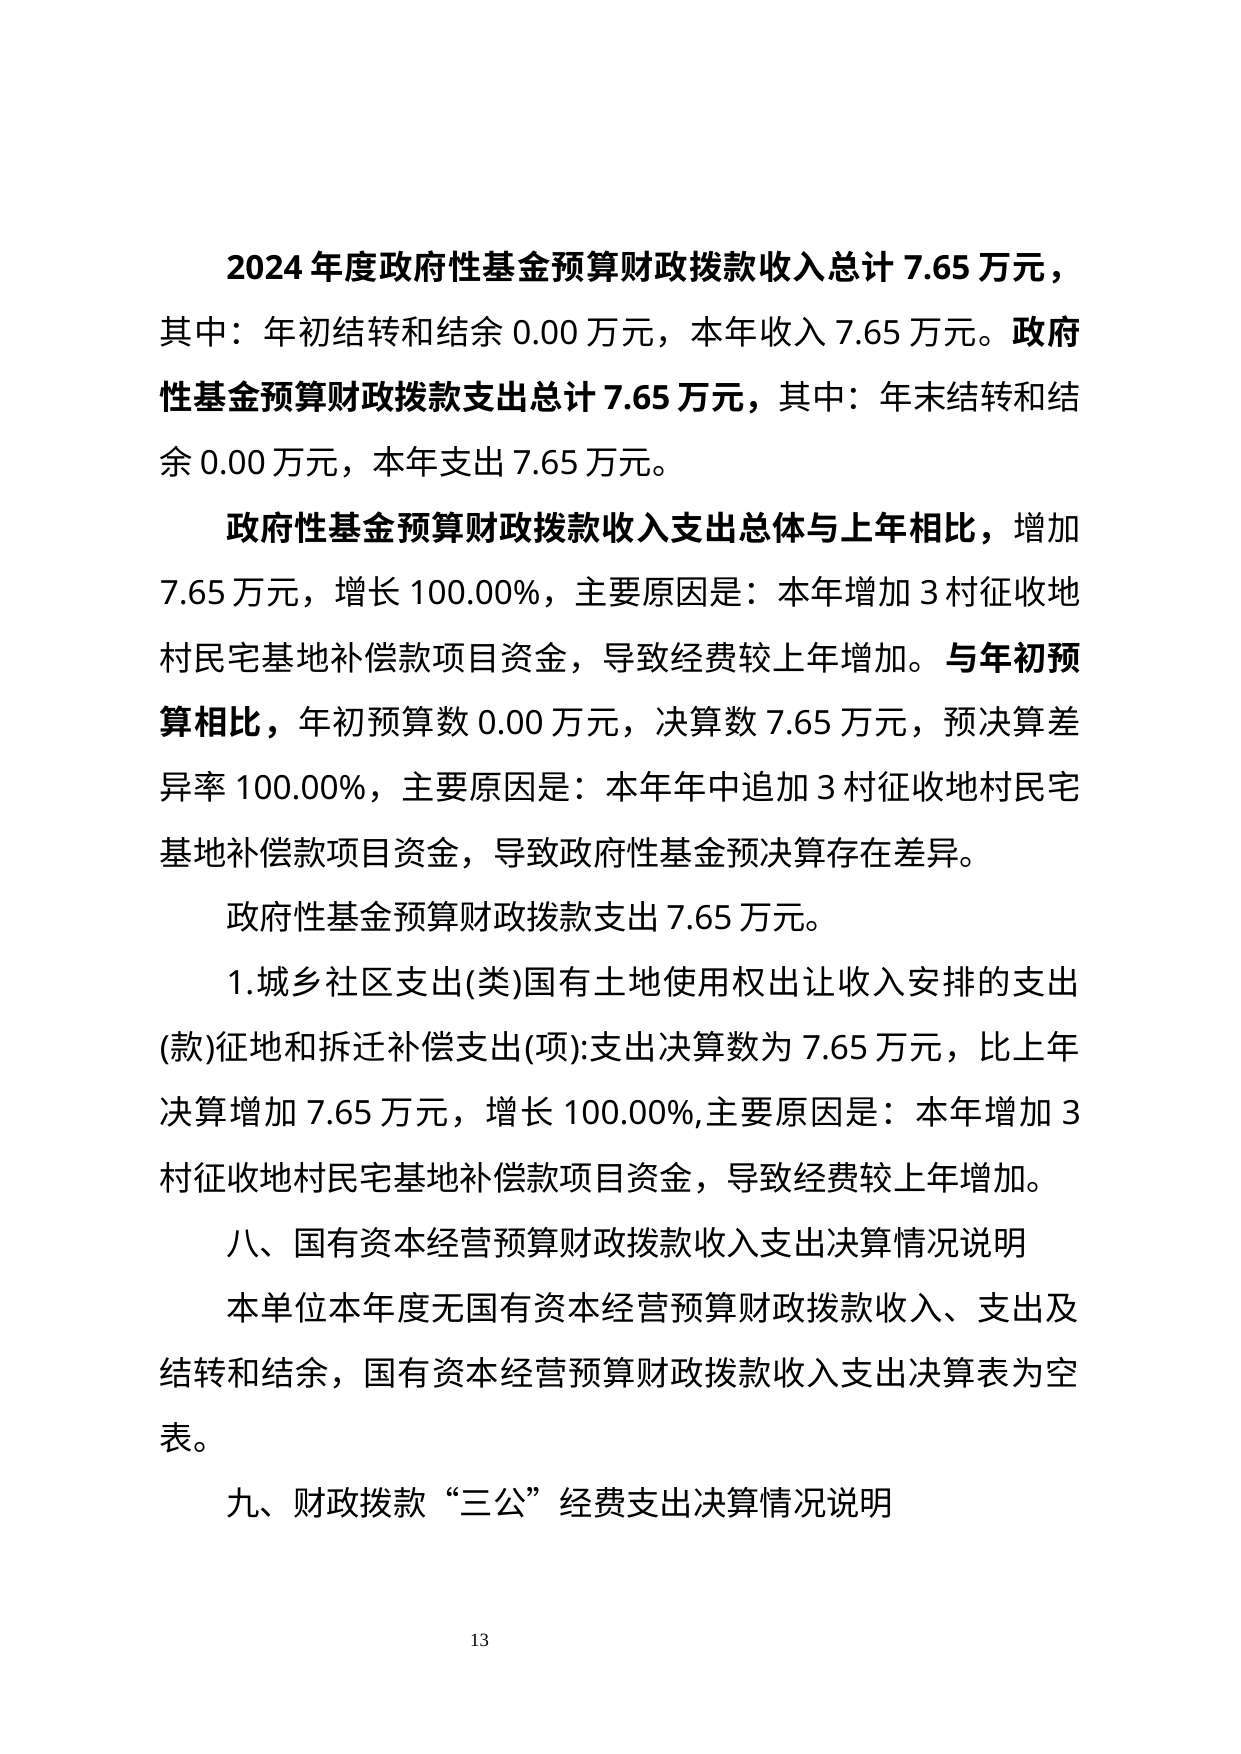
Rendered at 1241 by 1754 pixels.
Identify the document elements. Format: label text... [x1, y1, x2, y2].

text 2024年度政府性基金预算财政拨款收入总计7.65万元，其中：年初结转和结余0.00万元，本年收入7.65万元。政府性基金预算财政拨款支出总计7.65万元，其中：年末结转和结余0.00万元，本年支出7.65万元。 [159, 233, 1081, 493]
text 政府性基金预算财政拨款支出7.65万元。 [159, 883, 1081, 948]
text 九、财政拨款“三公”经费支出决算情况说明 [159, 1468, 1081, 1533]
text 政府性基金预算财政拨款收入支出总体与上年相比，增加7.65万元，增长100.00%，主要原因是：本年增加3村征收地村民宅基地补偿款项目资金，导致经费较上年增加。与年初预算相比，年初预算数0.00万元，决算数7.65万元，预决算差异率100.00%，主要原因是：本年年中追加3村征收地村民宅基地补偿款项目资金，导致政府性基金预决算存在差异。 [159, 493, 1081, 883]
text 1.城乡社区支出(类)国有土地使用权出让收入安排的支出(款)征地和拆迁补偿支出(项):支出决算数为7.65万元，比上年决算增加7.65万元，增长100.00%,主要原因是：本年增加3村征收地村民宅基地补偿款项目资金，导致经费较上年增加。 [159, 948, 1081, 1208]
text 八、国有资本经营预算财政拨款收入支出决算情况说明 [159, 1208, 1081, 1273]
text 本单位本年度无国有资本经营预算财政拨款收入、支出及结转和结余，国有资本经营预算财政拨款收入支出决算表为空表。 [159, 1273, 1081, 1468]
